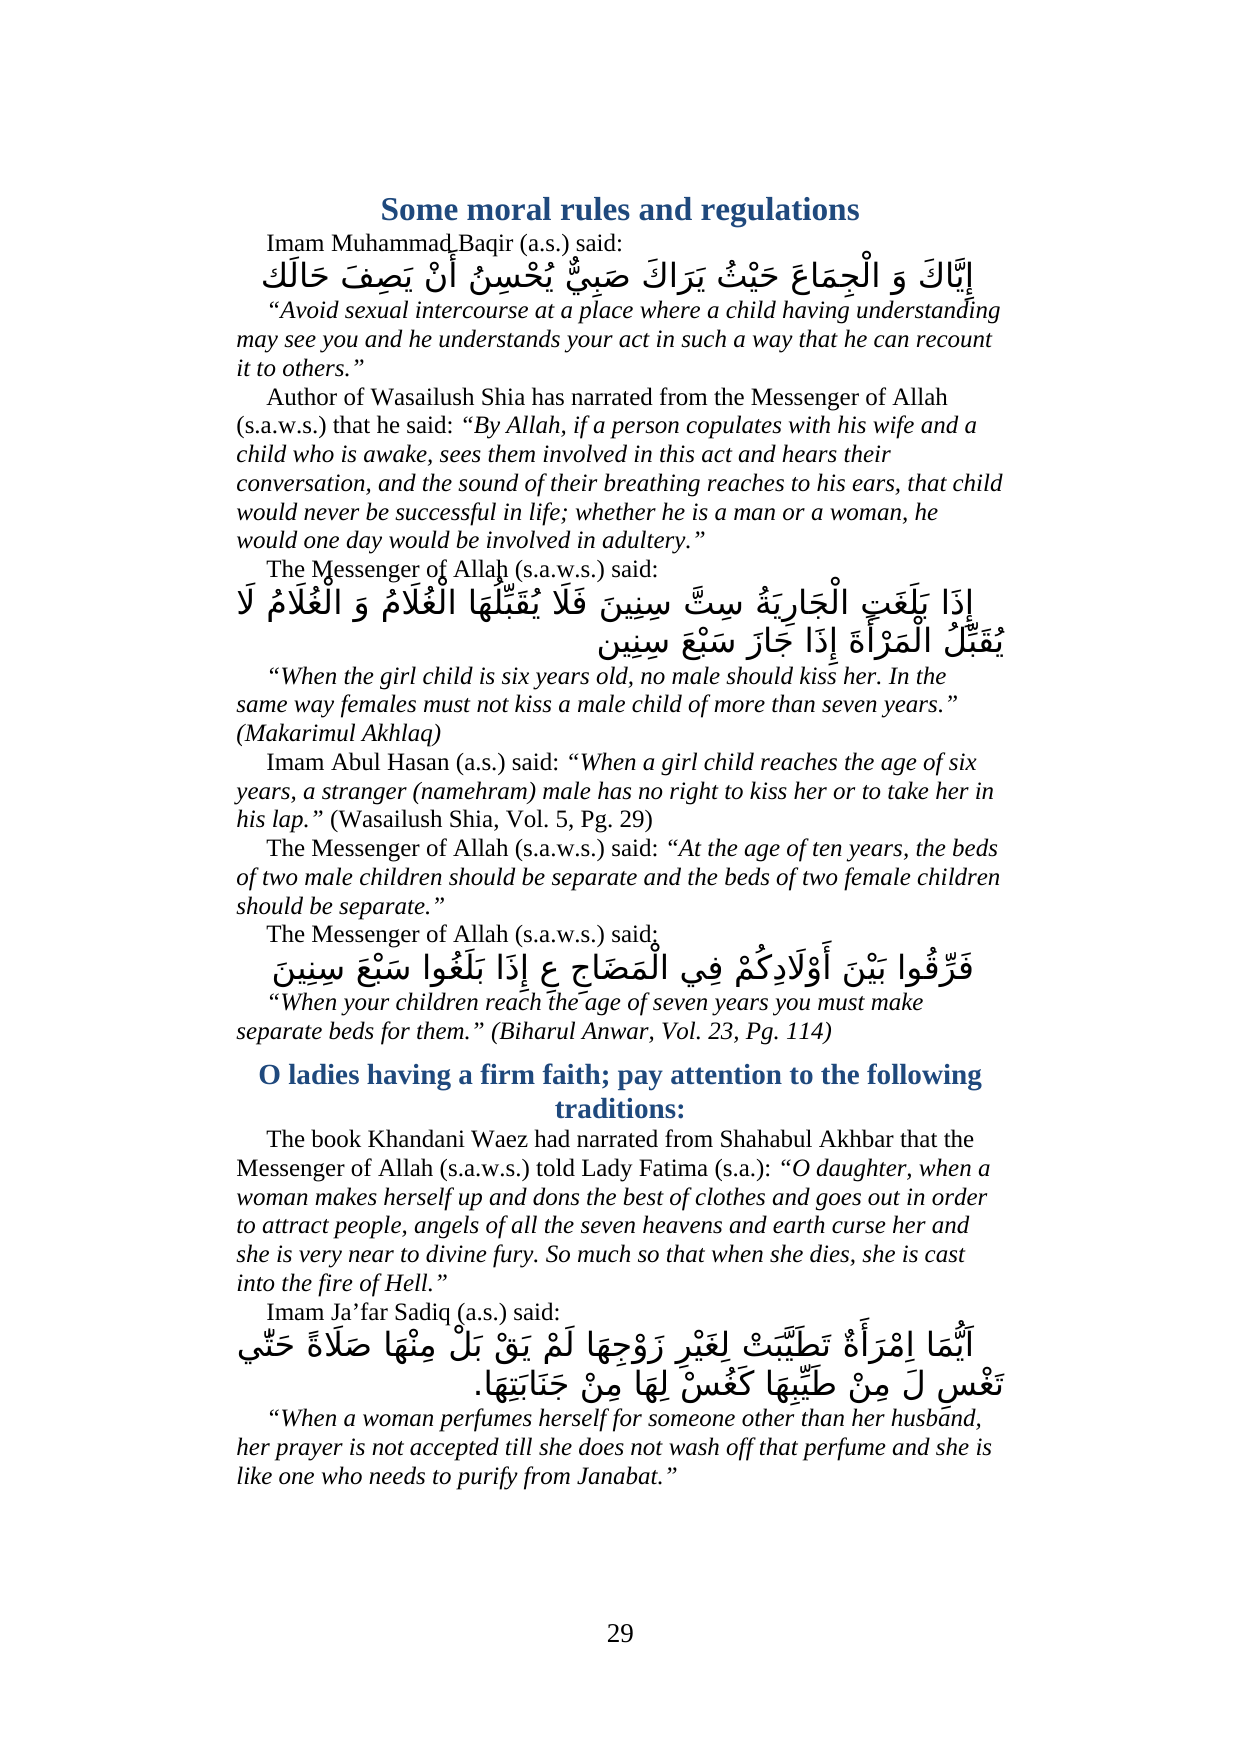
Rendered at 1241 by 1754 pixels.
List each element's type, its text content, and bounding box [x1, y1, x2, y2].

subtitle Some moral rules and regulations [236, 190, 1004, 228]
text “When your children reach the age of seven years you must make separate beds for them.” (Biharul Anwar, Vol. 23, Pg. 114) [236, 987, 1004, 1045]
text The book Khandani Waez had narrated from Shahabul Akhbar that the Messenger of Allah (s.a.w.s.) told Lady Fatima (s.a.): “O daughter, when a woman makes herself up and dons the best of clothes and goes out in order to attract people, angels of all the seven heavens and earth curse her and she is very near to divine fury. So much so that when she dies, she is cast into the fire of Hell.” [236, 1124, 1004, 1297]
text “Avoid sexual intercourse at a place where a child having understanding may see you and he understands your act in such a way that he can recount it to others.” [236, 296, 1004, 382]
text فَرِّقُوا بَيْنَ أَوْلَادِكُمْ فِي الْمَضَاجِ عِ إِذَا بَلَغُوا سَبْعَ سِنِينَ [236, 948, 1004, 987]
text “When the girl child is six years old, no male should kiss her. In the same way females must not kiss a male child of more than seven years.” (Makarimul Akhlaq) [236, 661, 1004, 747]
text The Messenger of Allah (s.a.w.s.) said: [236, 919, 1004, 948]
text The Messenger of Allah (s.a.w.s.) said: [236, 554, 1004, 583]
text Author of Wasailush Shia has narrated from the Messenger of Allah (s.a.w.s.) that he said: “By Allah, if a person copulates with his wife and a child who is awake, sees them involved in this act and hears their conversation, and the sound of their breathing reaches to his ears, that child would never be successful in life; whether he is a man or a woman, he would one day would be involved in adultery.” [236, 382, 1004, 554]
text Imam Ja’far Sadiq (a.s.) said: [236, 1297, 1004, 1326]
subtitle O ladies having a firm faith; pay attention to the following traditions: [236, 1057, 1004, 1124]
text Imam Muhammad Baqir (a.s.) said: [236, 228, 1004, 257]
text “When a woman perfumes herself for someone other than her husband, her prayer is not accepted till she does not wash off that perfume and she is like one who needs to purify from Janabat.” [236, 1403, 1004, 1489]
text Imam Abul Hasan (a.s.) said: “When a girl child reaches the age of six years, a stranger (namehram) male has no right to kiss her or to take her in his lap.” (Wasailush Shia, Vol. 5, Pg. 29) [236, 747, 1004, 833]
text إِيَّاكَ وَ الْجِمَاعَ حَيْثُ يَرَاكَ صَبِيٌّ يُحْسِنُ أَنْ يَصِفَ حَالَك [236, 257, 1004, 296]
text إِذَا بَلَغَتِ الْجَارِيَةُ سِتَّ سِنِينَ فَلَا يُقَبِّلُهَا الْغُلَامُ وَ الْغُلَامُ لَا يُقَبِّلُ الْمَرْأَةَ إِذَا جَازَ سَبْعَ سِنِين [236, 583, 1004, 661]
text The Messenger of Allah (s.a.w.s.) said: “At the age of ten years, the beds of two male children should be separate and the beds of two female children should be separate.” [236, 833, 1004, 919]
text اَيُّمَا اِمْرَأَةٌ تَطَيَّبَتْ لِغَيْرِ زَوْجِهَا لَمْ يَقْ بَلْ مِنْهَا صَلَاةً حَتّٰي تَغْسِ لَ مِنْ طَيِّبِهَا كَغُسْ لِهَا مِنْ جَنَابَتِهَا. [236, 1326, 1004, 1403]
